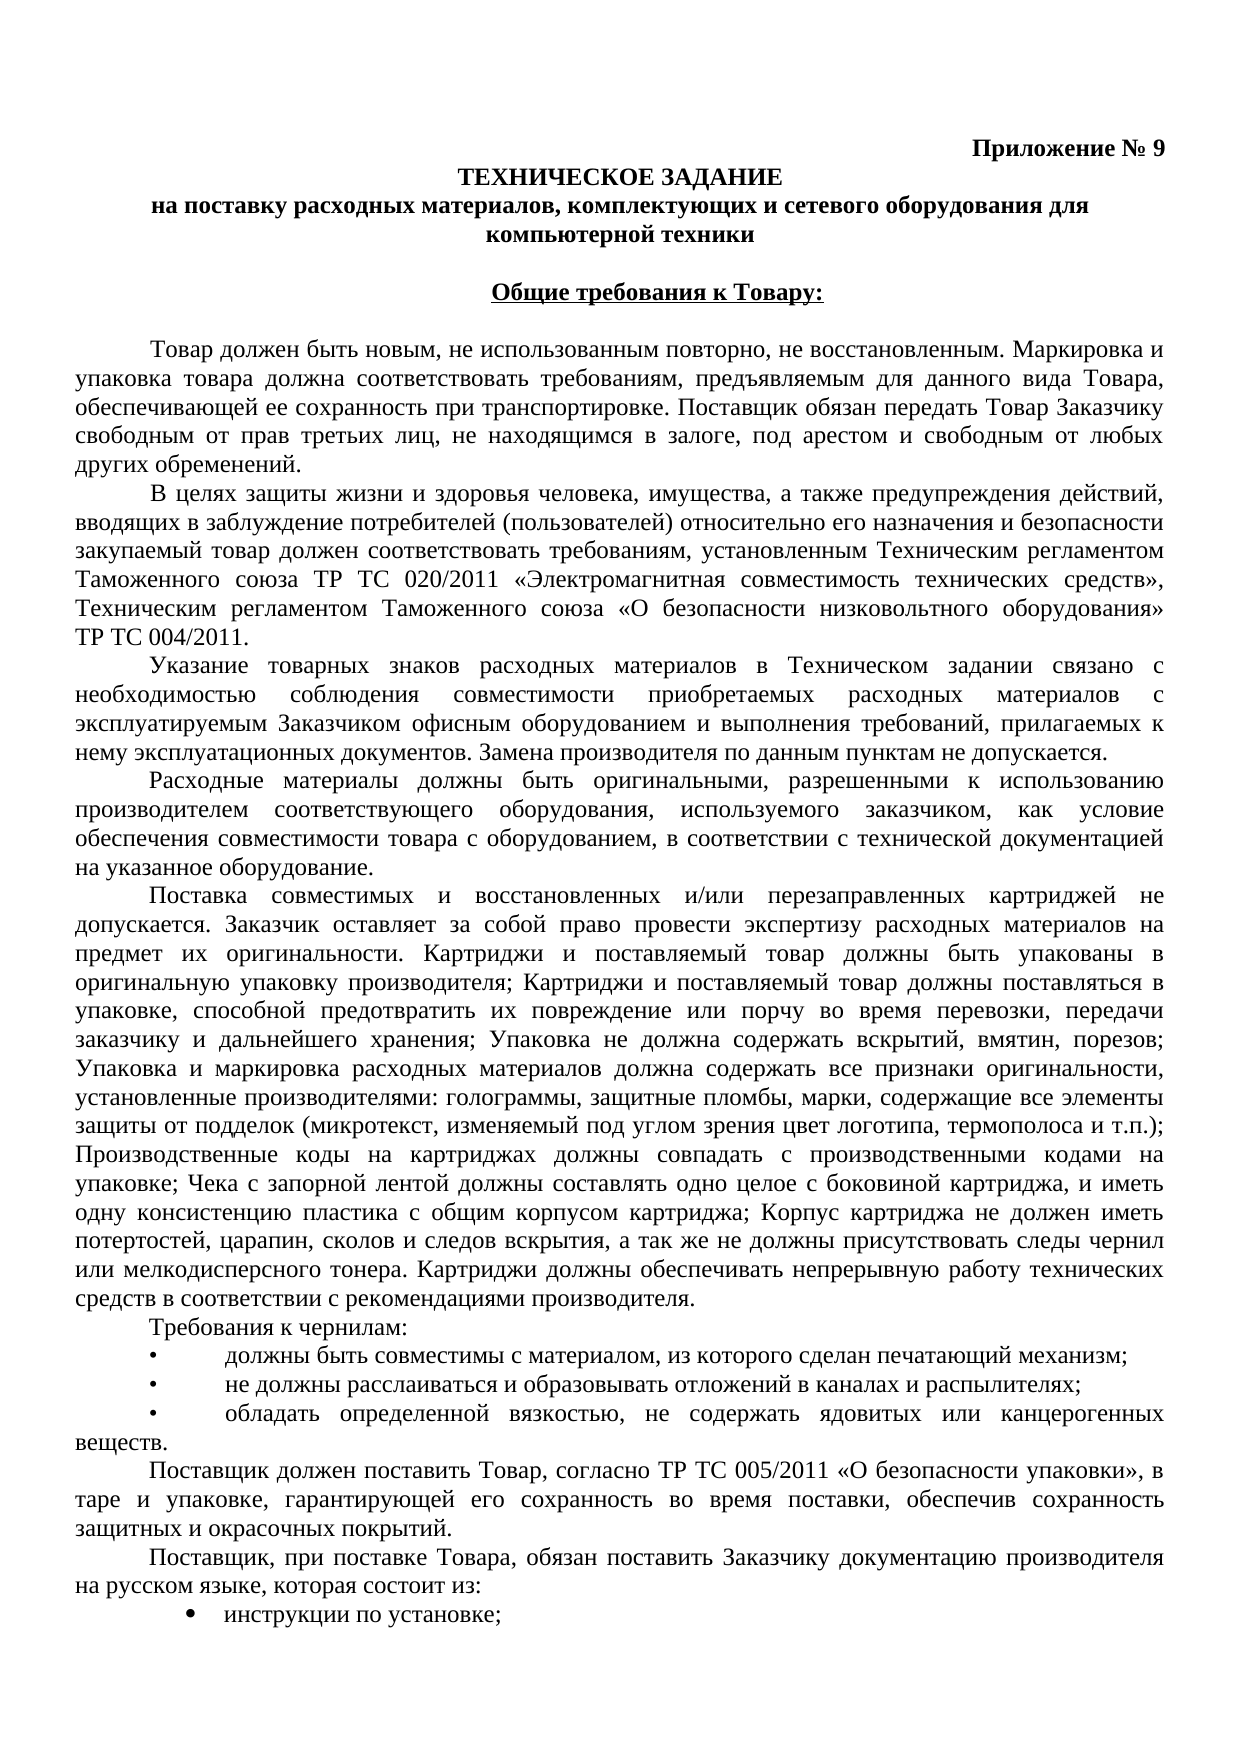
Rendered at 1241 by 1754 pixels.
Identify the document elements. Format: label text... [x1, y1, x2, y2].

text • обладать определенной вязкостью, не содержать ядовитых или канцерогенных веществ. [75, 1398, 1165, 1456]
text • должны быть совместимы с материалом, из которого сделан печатающий механизм; [75, 1341, 1165, 1369]
list инструкции по установке; [186, 1599, 1165, 1628]
text на поставку расходных материалов, комплектующих и сетевого оборудования для компьютерной техники [75, 191, 1165, 248]
text Расходные материалы должны быть оригинальными, разрешенными к использованию производителем соответствующего оборудования, используемого заказчиком, как условие обеспечения совместимости товара с оборудованием, в соответствии с технической документацией на указанное оборудование. [75, 766, 1165, 881]
text Указание товарных знаков расходных материалов в Техническом задании связано с необходимостью соблюдения совместимости приобретаемых расходных материалов с эксплуатируемым Заказчиком офисным оборудованием и выполнения требований, прилагаемых к нему эксплуатационных документов. Замена производителя по данным пунктам не допускается. [75, 651, 1165, 766]
text В целях защиты жизни и здоровья человека, имущества, а также предупреждения действий, вводящих в заблуждение потребителей (пользователей) относительно его назначения и безопасности закупаемый товар должен соответствовать требованиям, установленным Техническим регламентом Таможенного союза ТР ТС 020/2011 «Электромагнитная совместимость технических средств», Техническим регламентом Таможенного союза «О безопасности низковольтного оборудования» ТР ТС 004/2011. [75, 478, 1165, 651]
text Поставка совместимых и восстановленных и/или перезаправленных картриджей не допускается. Заказчик оставляет за собой право провести экспертизу расходных материалов на предмет их оригинальности. Картриджи и поставляемый товар должны быть упакованы в оригинальную упаковку производителя; Картриджи и поставляемый товар должны поставляться в упаковке, способной предотвратить их повреждение или порчу во время перевозки, передачи заказчику и дальнейшего хранения; Упаковка не должна содержать вскрытий, вмятин, порезов; Упаковка и маркировка расходных материалов должна содержать все признаки оригинальности, установленные производителями: голограммы, защитные пломбы, марки, содержащие все элементы защиты от подделок (микротекст, изменяемый под углом зрения цвет логотипа, термополоса и т.п.); Производственные коды на картриджах должны совпадать с производственными кодами на упаковке; Чека с запорной лентой должны составлять одно целое с боковиной картриджа, и иметь одну консистенцию пластика с общим корпусом картриджа; Корпус картриджа не должен иметь потертостей, царапин, сколов и следов вскрытия, а так же не должны присутствовать следы чернил или мелкодисперсного тонера. Картриджи должны обеспечивать непрерывную работу технических средств в соответствии с рекомендациями производителя. [75, 881, 1165, 1312]
text ТЕХНИЧЕСКОЕ ЗАДАНИЕ [75, 162, 1165, 191]
text Общие требования к Товару: [75, 277, 1165, 306]
text Поставщик должен поставить Товар, согласно ТР ТС 005/2011 «О безопасности упаковки», в таре и упаковке, гарантирующей его сохранность во время поставки, обеспечив сохранность защитных и окрасочных покрытий. [75, 1456, 1165, 1542]
text Поставщик, при поставке Товара, обязан поставить Заказчику документацию производителя на русском языке, которая состоит из: [75, 1542, 1165, 1599]
text Товар должен быть новым, не использованным повторно, не восстановленным. Маркировка и упаковка товара должна соответствовать требованиям, предъявляемым для данного вида Товара, обеспечивающей ее сохранность при транспортировке. Поставщик обязан передать Товар Заказчику свободным от прав третьих лиц, не находящимся в залоге, под арестом и свободным от любых других обременений. [75, 334, 1165, 478]
text • не должны расслаиваться и образовывать отложений в каналах и распылителях; [75, 1369, 1165, 1398]
text Требования к чернилам: [75, 1312, 1165, 1341]
text Приложение № 9 [75, 133, 1165, 162]
